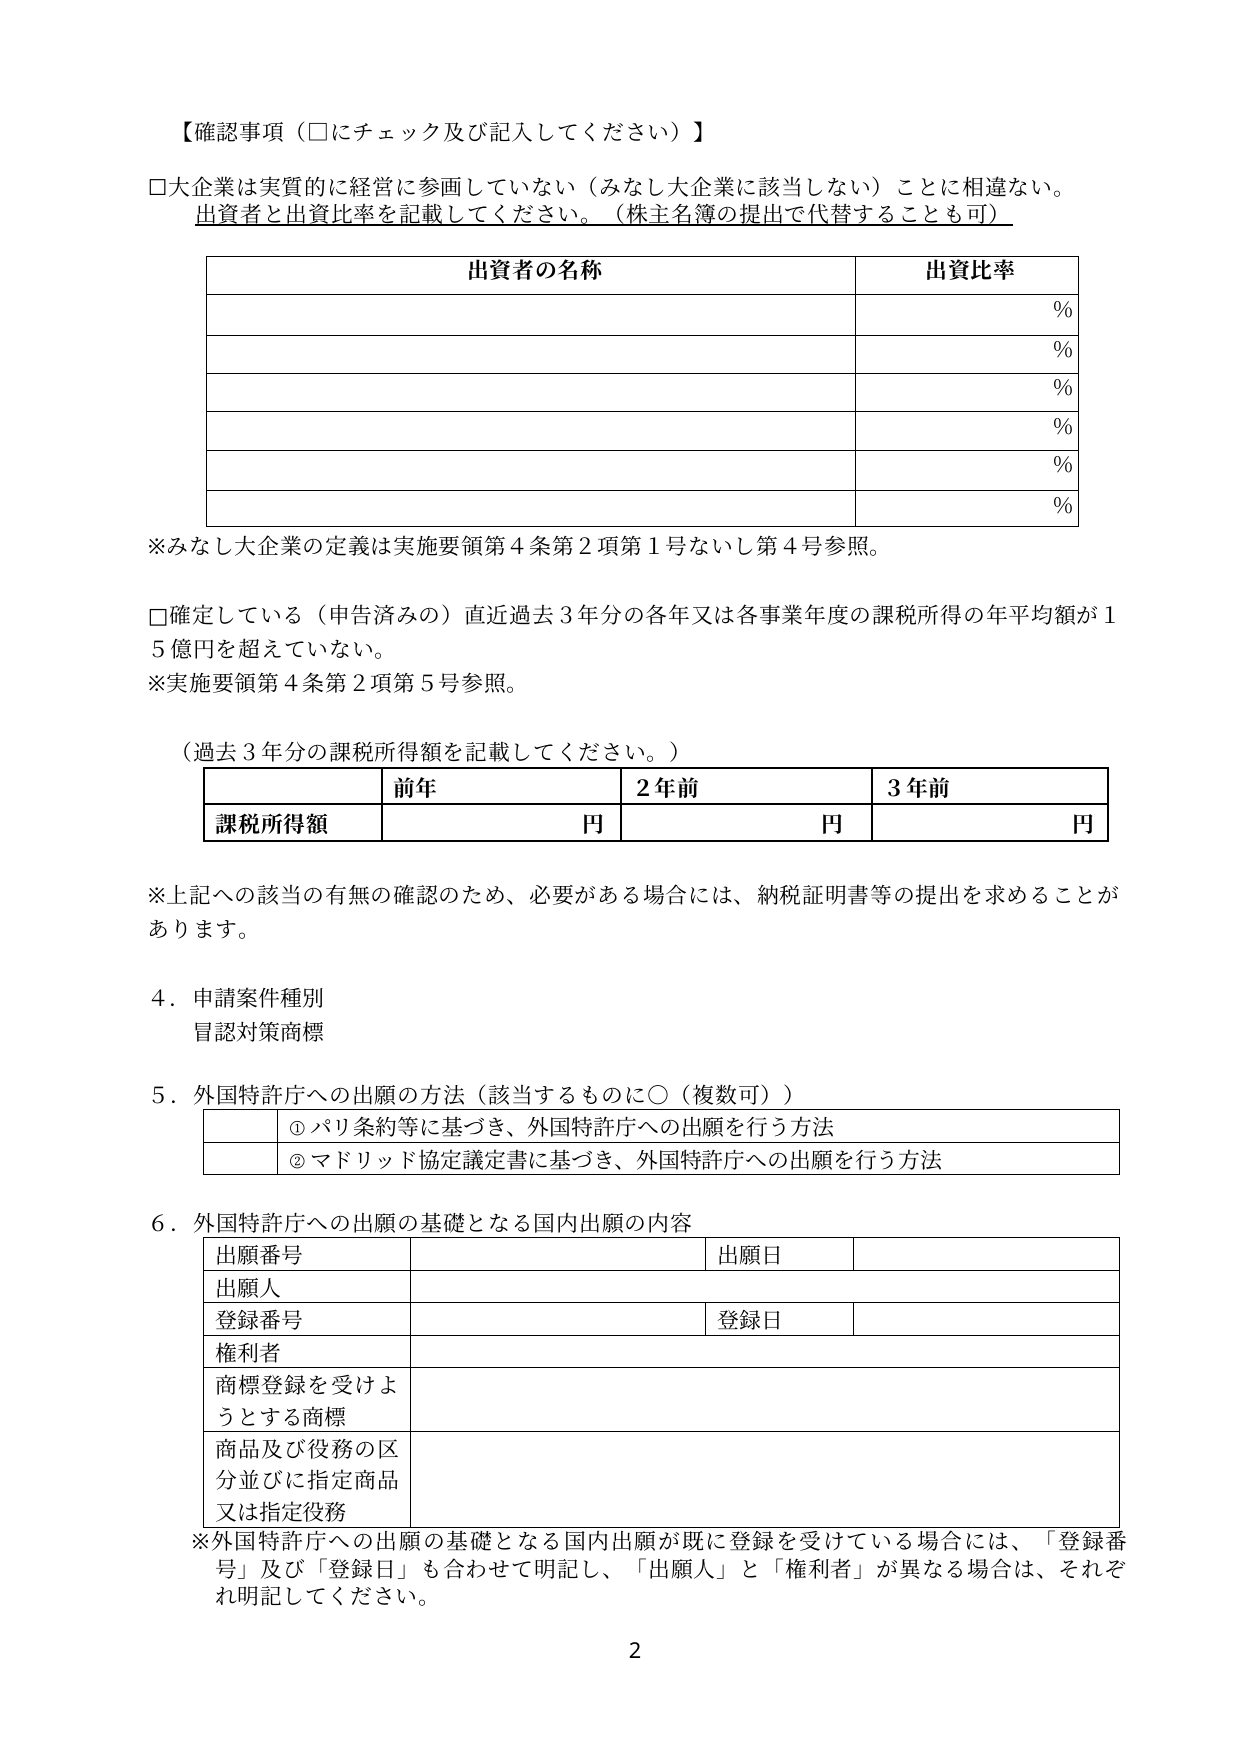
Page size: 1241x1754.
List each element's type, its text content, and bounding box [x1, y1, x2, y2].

table_cell ％ [856, 374, 1078, 411]
text 【確認事項（□にチェック及び記入してください）】 [148, 118, 1129, 146]
text ※実施要領第４条第２項第５号参照。 [148, 664, 1122, 698]
text ※みなし大企業の定義は実施要領第４条第２項第１号ないし第４号参照。 [148, 527, 1122, 561]
table_header [204, 1110, 277, 1142]
table_cell 権利者 [204, 1336, 410, 1367]
table_cell ％ [856, 336, 1078, 373]
table_cell [411, 1368, 1119, 1431]
table_header 出願日 [706, 1238, 853, 1270]
table_cell [204, 1143, 277, 1174]
text ６．外国特許庁への出願の基礎となる国内出願の内容 [148, 1210, 1129, 1237]
table_cell [411, 1432, 1119, 1527]
table_cell [207, 412, 855, 449]
table_header [205, 769, 381, 803]
table_cell [411, 1271, 1119, 1302]
text ※外国特許庁への出願の基礎となる国内出願が既に登録を受けている場合には、「登録番号」及び「登録日」も合わせて明記し、「出願人」と「権利者」が異なる場合は、それぞれ明記してください。 [191, 1528, 1129, 1610]
table_cell 登録番号 [204, 1303, 410, 1335]
table_cell ％ [856, 412, 1078, 449]
table_header 前年 [383, 769, 620, 803]
text （過去３年分の課税所得額を記載してください。） [148, 733, 1122, 767]
table_cell [207, 295, 855, 334]
table_cell [207, 451, 855, 490]
table_cell 登録日 [706, 1303, 853, 1335]
table_cell 課税所得額 [205, 805, 381, 840]
table_header ２年前 [622, 769, 871, 803]
table_cell 出願人 [204, 1271, 410, 1302]
table_cell [207, 374, 855, 411]
table_header [411, 1238, 705, 1270]
table_cell 円 [873, 805, 1107, 840]
table_cell 商標登録を受けようとする商標 [204, 1368, 410, 1431]
table_cell [207, 336, 855, 373]
text ※上記への該当の有無の確認のため、必要がある場合には、納税証明書等の提出を求めることがあります。 [148, 876, 1122, 944]
table_header 出願番号 [204, 1238, 410, 1270]
text ４．申請案件種別 [148, 979, 1122, 1013]
table_header 出資者の名称 [207, 257, 855, 294]
table_header ３年前 [873, 769, 1107, 803]
table_cell 商品及び役務の区分並びに指定商品又は指定役務 [204, 1432, 410, 1527]
table_cell ％ [856, 491, 1078, 526]
text 冒認対策商標 [148, 1013, 1122, 1047]
table_cell 円 [622, 805, 871, 840]
table_header 出資比率 [856, 257, 1078, 294]
table_cell 円 [383, 805, 620, 840]
text ５．外国特許庁への出願の方法（該当するものに○（複数可）） [148, 1082, 1129, 1109]
table_cell [854, 1303, 1119, 1335]
table_cell [411, 1303, 705, 1335]
table_cell [411, 1336, 1119, 1367]
table_cell [207, 491, 855, 526]
table_cell ％ [856, 295, 1078, 334]
table_cell ％ [856, 451, 1078, 490]
text 出資者と出資比率を記載してください。（株主名簿の提出で代替することも可） [148, 201, 1129, 228]
table_cell ②マドリッド協定議定書に基づき、外国特許庁への出願を行う方法 [278, 1143, 1119, 1174]
text 大企業は実質的に経営に参画していない（みなし大企業に該当しない）ことに相違ない。 [148, 173, 1129, 201]
table_header [854, 1238, 1119, 1270]
table_header ①パリ条約等に基づき、外国特許庁への出願を行う方法 [278, 1110, 1119, 1142]
text □確定している（申告済みの）直近過去３年分の各年又は各事業年度の課税所得の年平均額が１５億円を超えていない。 [148, 596, 1122, 664]
